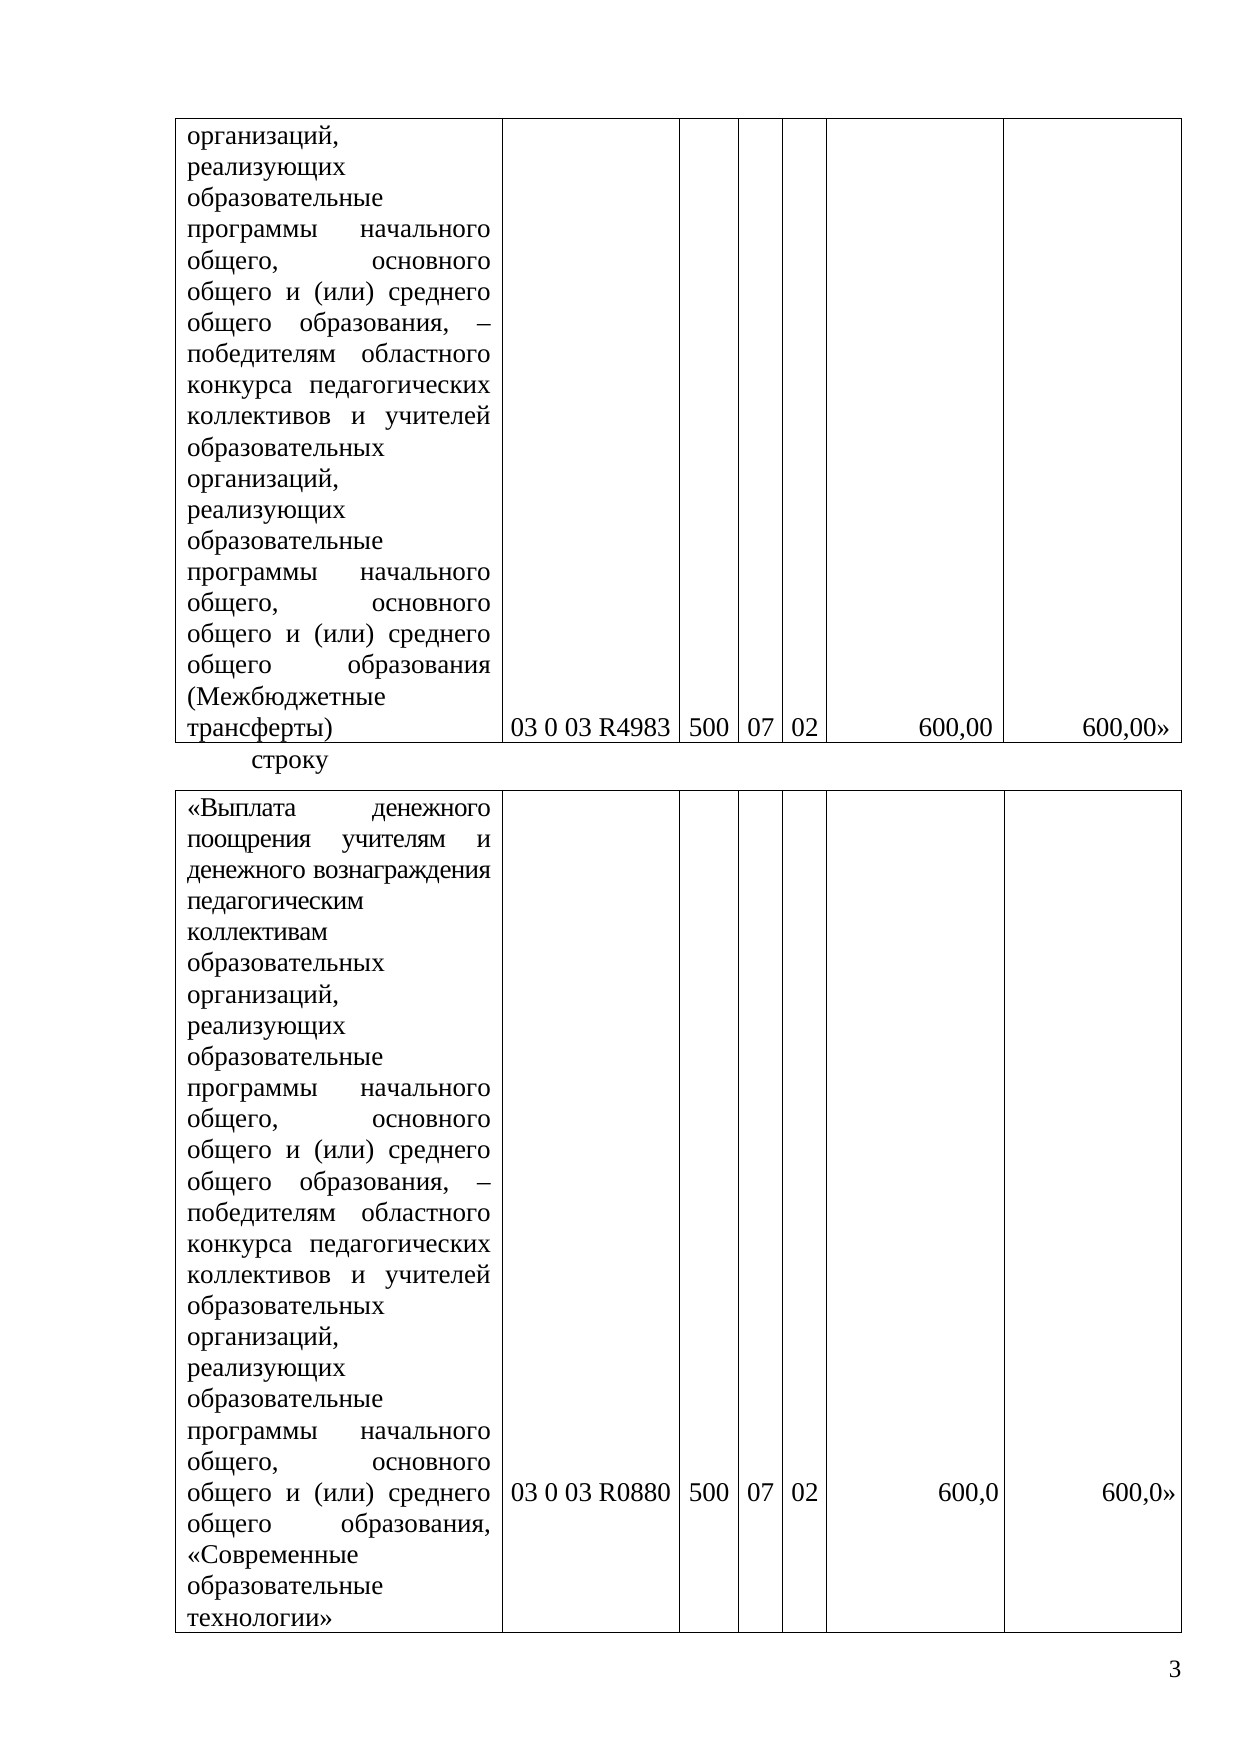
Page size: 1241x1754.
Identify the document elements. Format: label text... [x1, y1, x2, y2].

table_header 600,00» [1004, 119, 1181, 742]
table_header 500 [680, 791, 738, 1632]
table_header 500 [680, 119, 738, 742]
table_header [176, 791, 502, 1632]
table_header 07 [739, 791, 782, 1632]
table_header 03 0 03 R0880 [503, 791, 679, 1632]
table_header 07 [739, 119, 782, 742]
text строку [177, 743, 1181, 774]
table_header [176, 119, 502, 742]
table_header 600,0» [1005, 791, 1181, 1632]
table_header 600,00 [827, 119, 1003, 742]
table_header 02 [783, 119, 826, 742]
table_header 03 0 03 R4983 [503, 119, 679, 742]
table_header 600,0 [827, 791, 1004, 1632]
table_header 02 [783, 791, 826, 1632]
